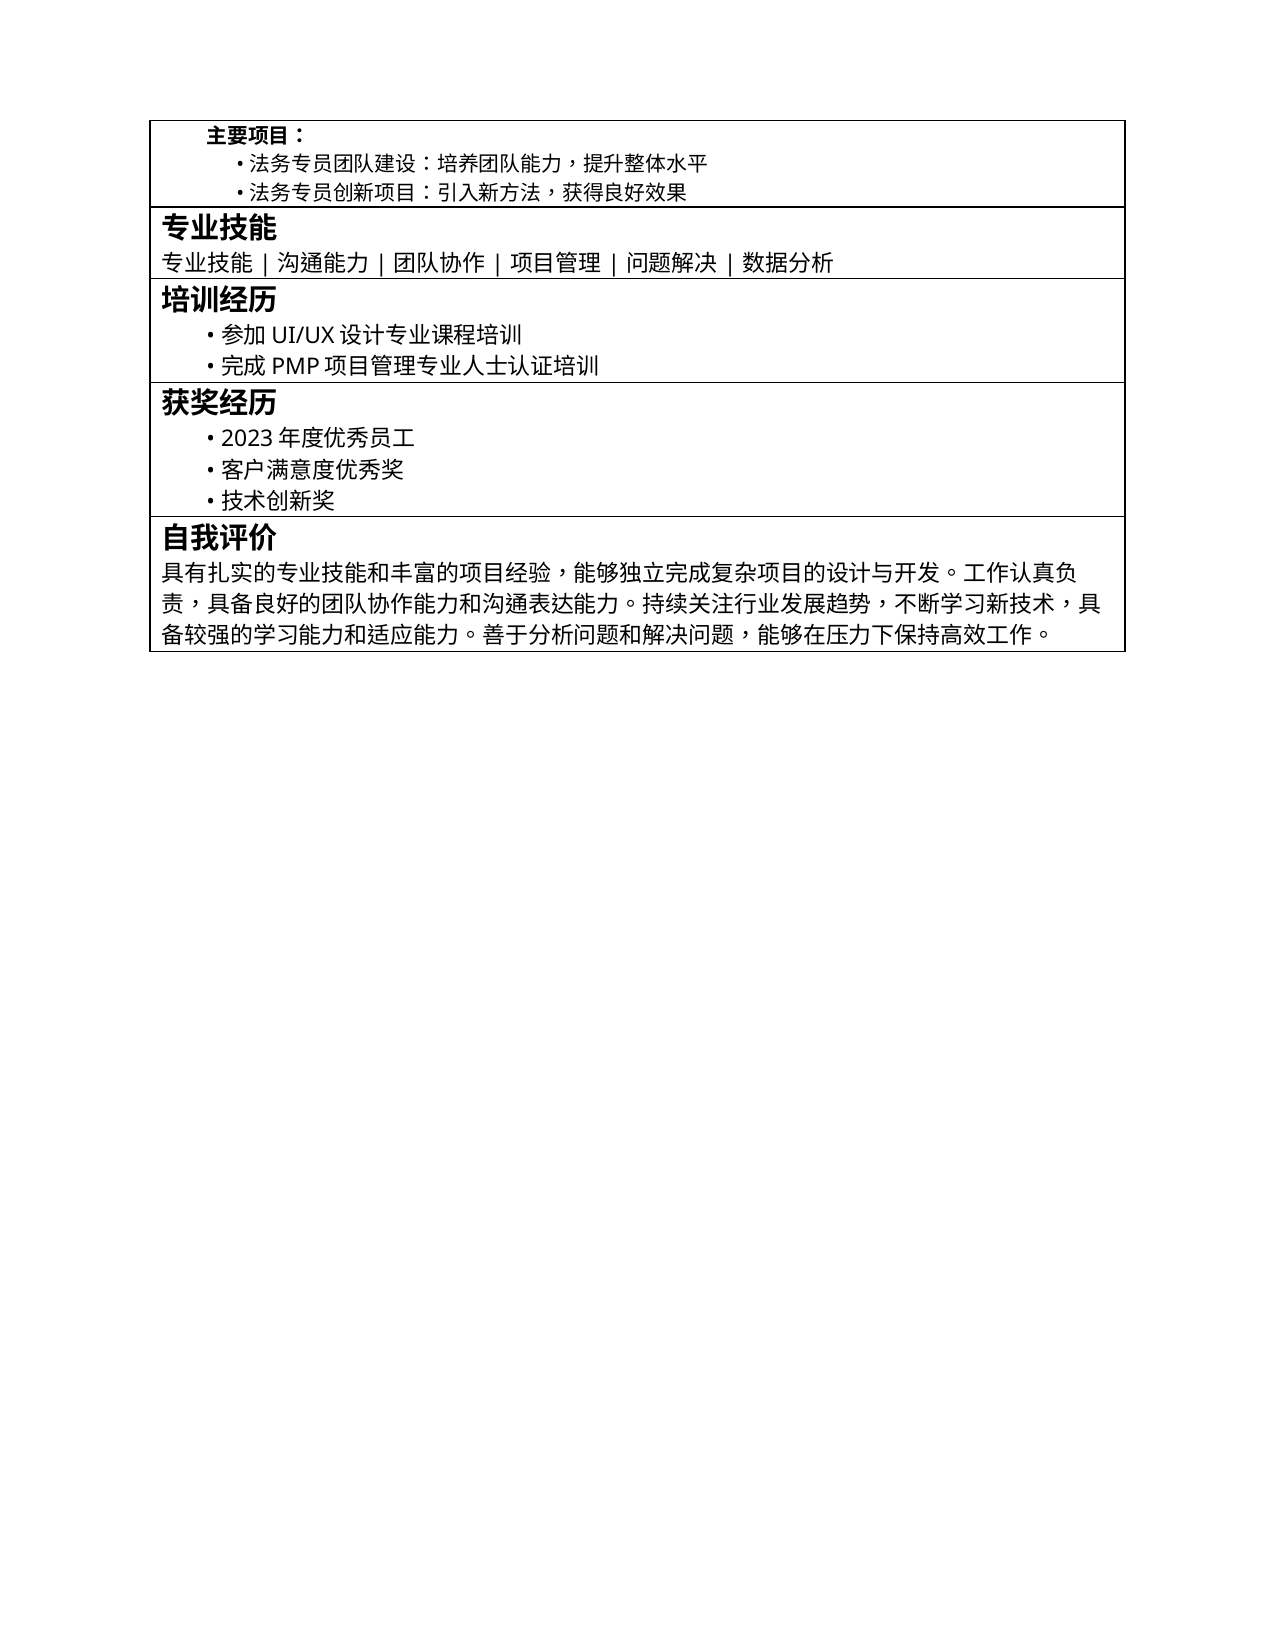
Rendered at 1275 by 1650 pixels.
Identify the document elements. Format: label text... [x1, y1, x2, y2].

table_cell 培训经历 • 参加UI/UX设计专业课程培训 • 完成PMP项目管理专业人士认证培训 [151, 279, 1124, 382]
table_cell 自我评价 具有扎实的专业技能和丰富的项目经验，能够独立完成复杂项目的设计与开发。工作认真负责，具备良好的团队协作能力和沟通表达能力。持续关注行业发展趋势，不断学习新技术，具备较强的学习能力和适应能力。善于分析问题和解决问题，能够在压力下保持高效工作。 [151, 517, 1124, 651]
table_cell 专业技能 专业技能 | 沟通能力 | 团队协作 | 项目管理 | 问题解决 | 数据分析 [151, 208, 1124, 278]
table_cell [151, 121, 1124, 206]
table_cell 获奖经历 • 2023年度优秀员工 • 客户满意度优秀奖 • 技术创新奖 [151, 383, 1124, 516]
